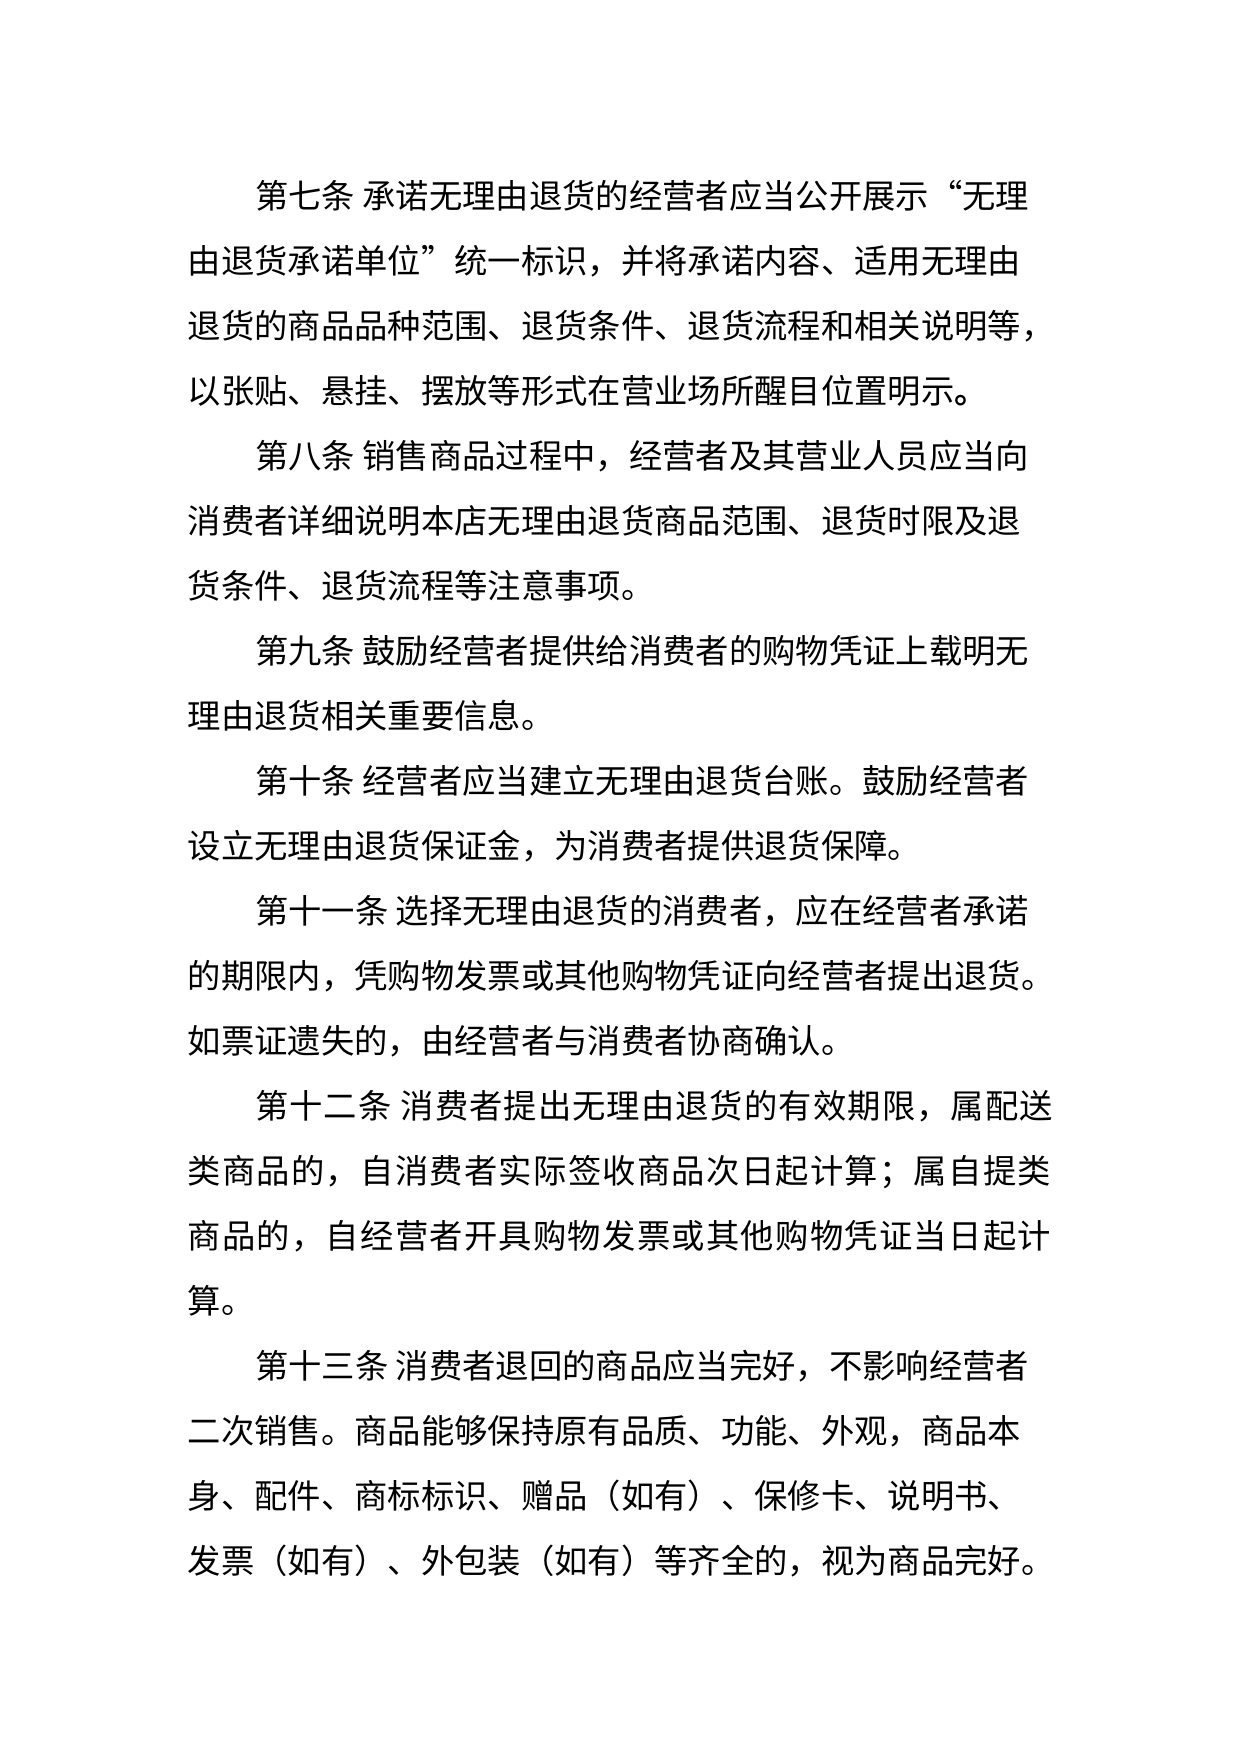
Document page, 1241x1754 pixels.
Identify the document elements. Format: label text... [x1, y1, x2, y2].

text 第七条 承诺无理由退货的经营者应当公开展示“无理由退货承诺单位”统一标识，并将承诺内容、适用无理由退货的商品品种范围、退货条件、退货流程和相关说明等，以张贴、悬挂、摆放等形式在营业场所醒目位置明示。 [187, 162, 1053, 422]
text 第十一条 选择无理由退货的消费者，应在经营者承诺的期限内，凭购物发票或其他购物凭证向经营者提出退货。如票证遗失的，由经营者与消费者协商确认。 [187, 877, 1053, 1072]
text 第九条 鼓励经营者提供给消费者的购物凭证上载明无理由退货相关重要信息。 [187, 617, 1053, 747]
text 第十条 经营者应当建立无理由退货台账。鼓励经营者设立无理由退货保证金，为消费者提供退货保障。 [187, 747, 1053, 877]
text 第十二条 消费者提出无理由退货的有效期限，属配送类商品的，自消费者实际签收商品次日起计算；属自提类商品的，自经营者开具购物发票或其他购物凭证当日起计算。 [187, 1072, 1053, 1332]
text 第十三条 消费者退回的商品应当完好，不影响经营者二次销售。商品能够保持原有品质、功能、外观，商品本身、配件、商标标识、赠品（如有）、保修卡、说明书、发票（如有）、外包装（如有）等齐全的，视为商品完好。 [187, 1332, 1053, 1592]
text 第八条 销售商品过程中，经营者及其营业人员应当向消费者详细说明本店无理由退货商品范围、退货时限及退货条件、退货流程等注意事项。 [187, 422, 1053, 617]
